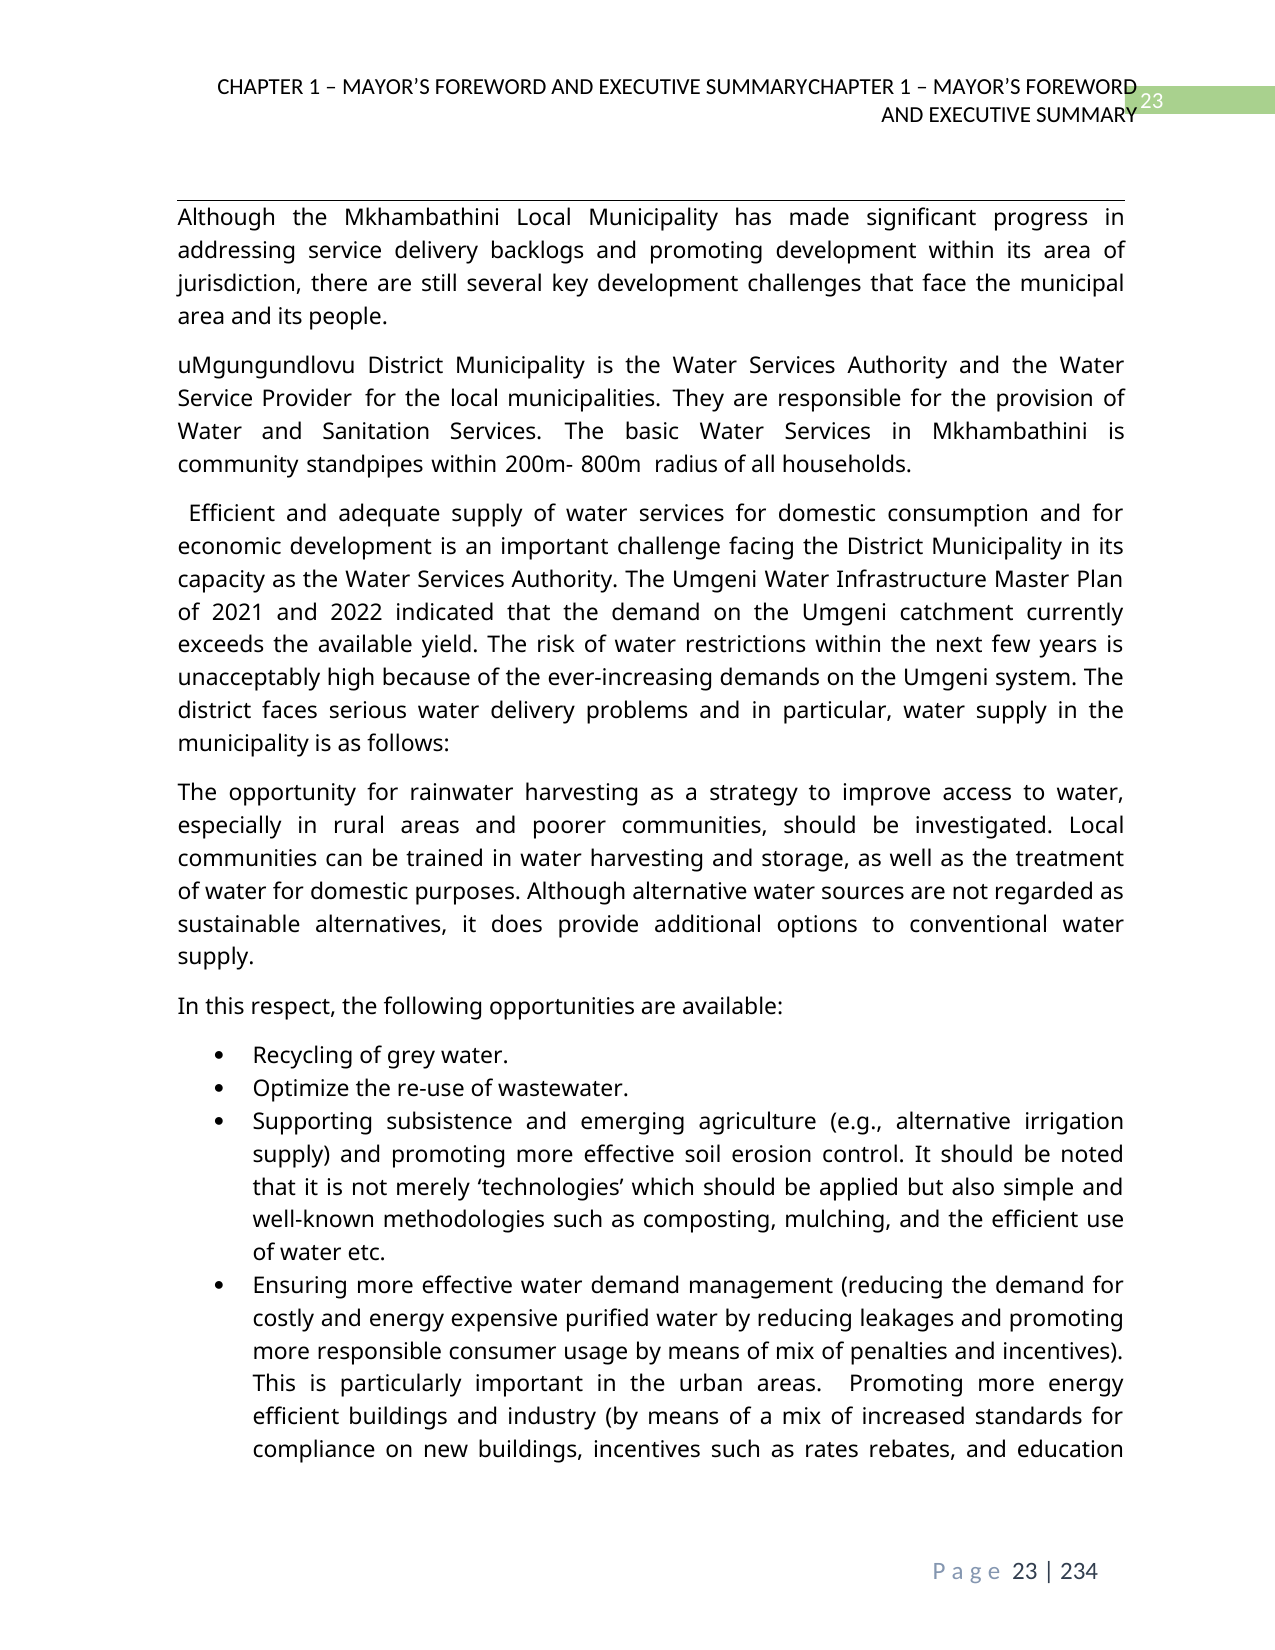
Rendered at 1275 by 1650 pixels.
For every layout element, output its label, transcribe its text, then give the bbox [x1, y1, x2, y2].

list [215, 1269, 1125, 1464]
text Efficient and adequate supply of water services for domestic consumption and for economic development is an important challenge facing the District Municipality in its capacity as the Water Services Authority. The Umgeni Water Infrastructure Master Plan of 2021 and 2022 indicated that the demand on the Umgeni catchment currently exceeds the available yield. The risk of water restrictions within the next few years is unacceptably high because of the ever-increasing demands on the Umgeni system. The district faces serious water delivery problems and in particular, water supply in the municipality is as follows: [177, 496, 1125, 758]
list Recycling of grey water. [215, 1039, 1125, 1071]
text uMgungundlovu District Municipality is the Water Services Authority and the Water Service Provider for the local municipalities. They are responsible for the provision of Water and Sanitation Services. The basic Water Services in Mkhambathini is community standpipes within 200m- 800m radius of all households. [177, 348, 1125, 479]
list Supporting subsistence and emerging agriculture (e.g., alternative irrigation supply) and promoting more effective soil erosion control. It should be noted that it is not merely ‘technologies’ which should be applied but also simple and well-known methodologies such as composting, mulching, and the efficient use of water etc. [215, 1105, 1125, 1267]
list Optimize the re-use of wastewater. [215, 1072, 1125, 1103]
text Although the Mkhambathini Local Municipality has made significant progress in addressing service delivery backlogs and promoting development within its area of jurisdiction, there are still several key development challenges that face the municipal area and its people. [177, 201, 1125, 331]
text The opportunity for rainwater harvesting as a strategy to improve access to water, especially in rural areas and poorer communities, should be investigated. Local communities can be trained in water harvesting and storage, as well as the treatment of water for domestic purposes. Although alternative water sources are not regarded as sustainable alternatives, it does provide additional options to conventional water supply. [177, 775, 1125, 972]
text In this respect, the following opportunities are available: [177, 989, 1125, 1021]
